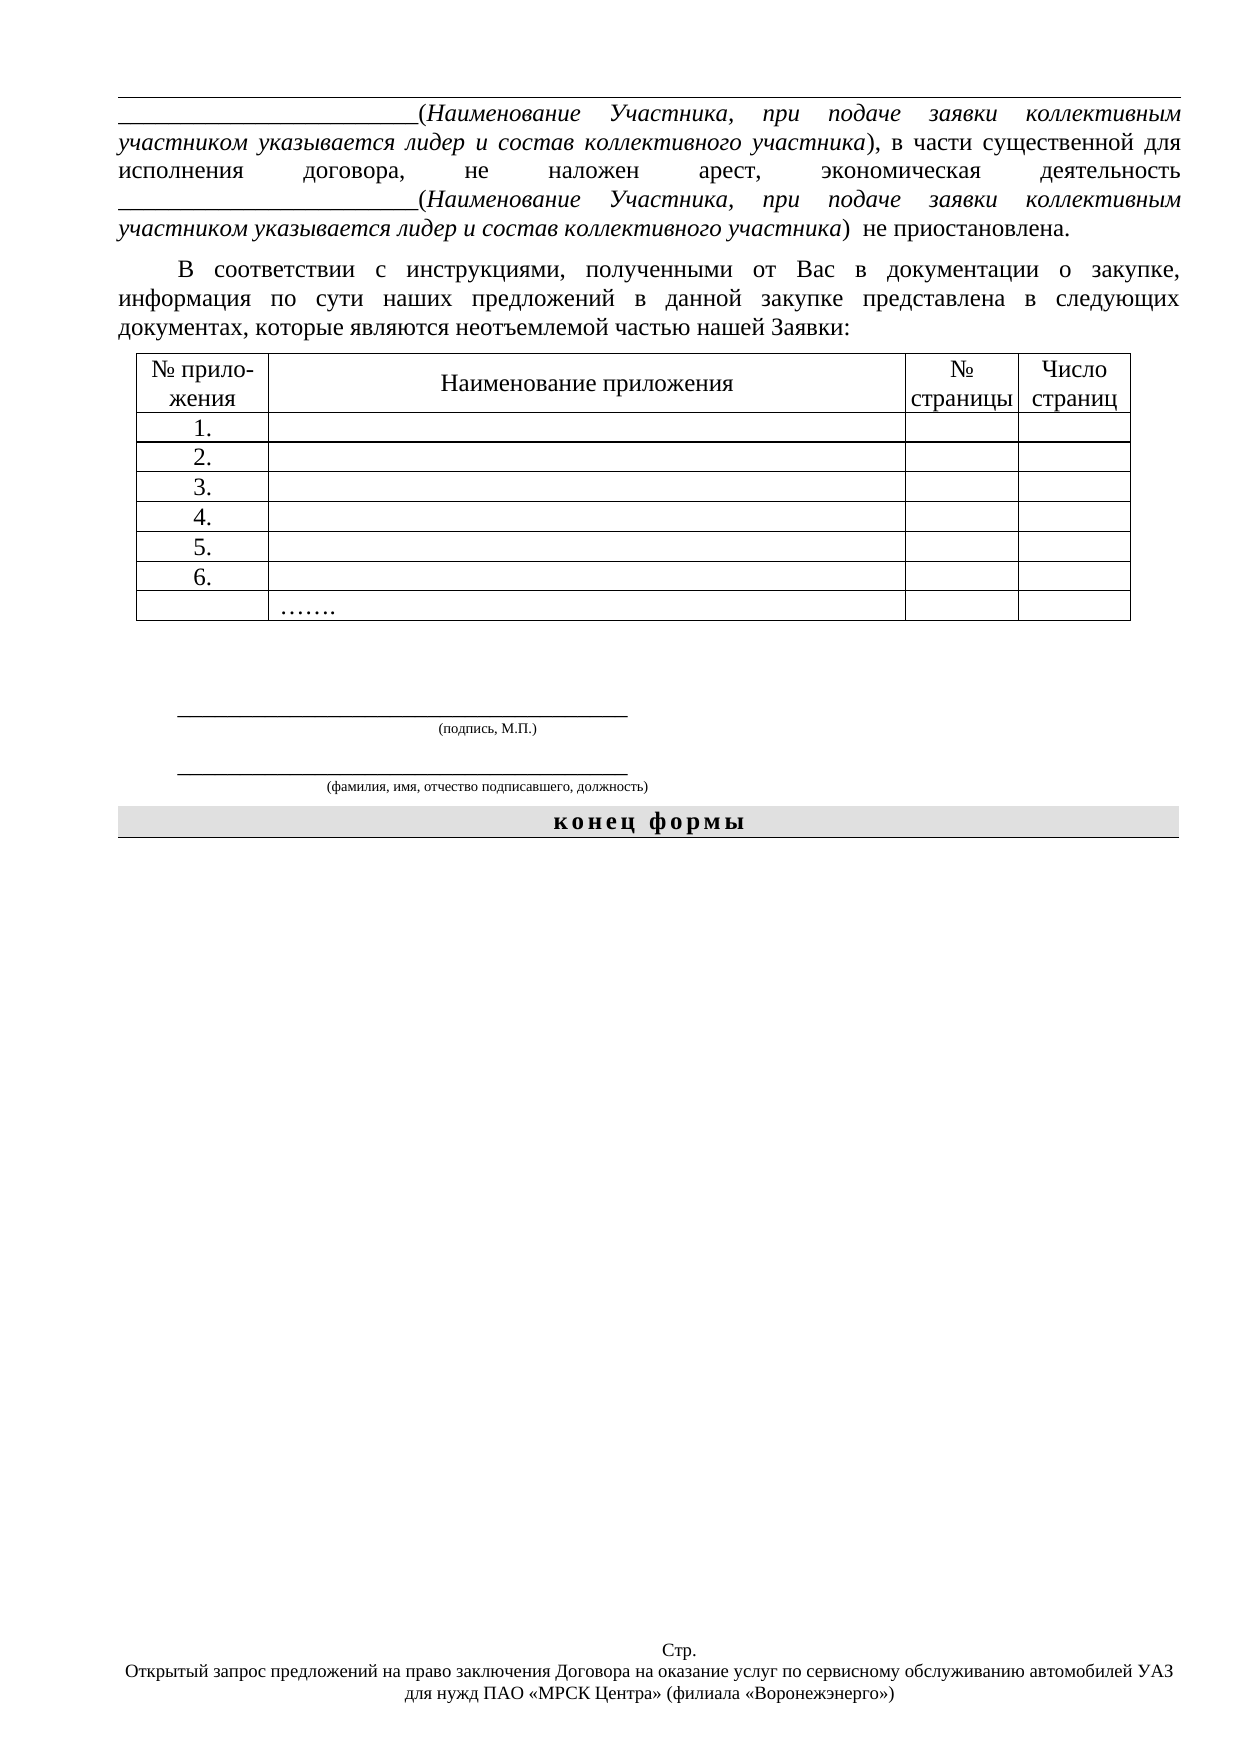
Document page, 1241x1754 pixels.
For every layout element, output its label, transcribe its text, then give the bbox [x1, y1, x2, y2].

table_cell [269, 413, 905, 441]
table_cell [1019, 443, 1130, 471]
table_cell 4. [137, 502, 268, 531]
table_cell [1019, 562, 1130, 590]
table_cell [906, 562, 1018, 590]
table_cell [906, 472, 1018, 501]
table_cell [137, 591, 268, 620]
table_cell [906, 532, 1018, 561]
table_cell [269, 532, 905, 561]
table_cell [269, 443, 905, 471]
text (фамилия, имя, отчество подписавшего, должность) [118, 777, 797, 806]
table_cell 1. [137, 413, 268, 441]
table_cell [269, 562, 905, 590]
text (подпись, М.П.) [118, 720, 797, 749]
table_cell 2. [137, 443, 268, 471]
table_cell [906, 591, 1018, 620]
table_header Число страниц [1019, 354, 1130, 412]
table_header № прило-жения [137, 354, 268, 412]
table_header № страницы [906, 354, 1018, 412]
text ____________________________________ [118, 691, 1181, 720]
table_cell [269, 472, 905, 501]
table_cell [1019, 472, 1130, 501]
table_cell ……. [269, 591, 905, 620]
table_cell [269, 502, 905, 531]
table_cell 5. [137, 532, 268, 561]
table_cell [1019, 532, 1130, 561]
text конец формы [118, 806, 1179, 837]
text ____________________________________ [118, 749, 1181, 777]
table_cell [1019, 502, 1130, 531]
table_header Наименование приложения [269, 354, 905, 412]
table_cell 6. [137, 562, 268, 590]
table_cell [906, 502, 1018, 531]
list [118, 98, 1181, 242]
table_cell [1019, 591, 1130, 620]
text В соответствии с инструкциями, полученными от Вас в документации о закупке, информация по сути наших предложений в данной закупке представлена в следующих документах, которые являются неотъемлемой частью нашей Заявки: [118, 254, 1181, 341]
table_cell 3. [137, 472, 268, 501]
table_cell [906, 443, 1018, 471]
table_cell [1019, 413, 1130, 441]
table_cell [906, 413, 1018, 441]
